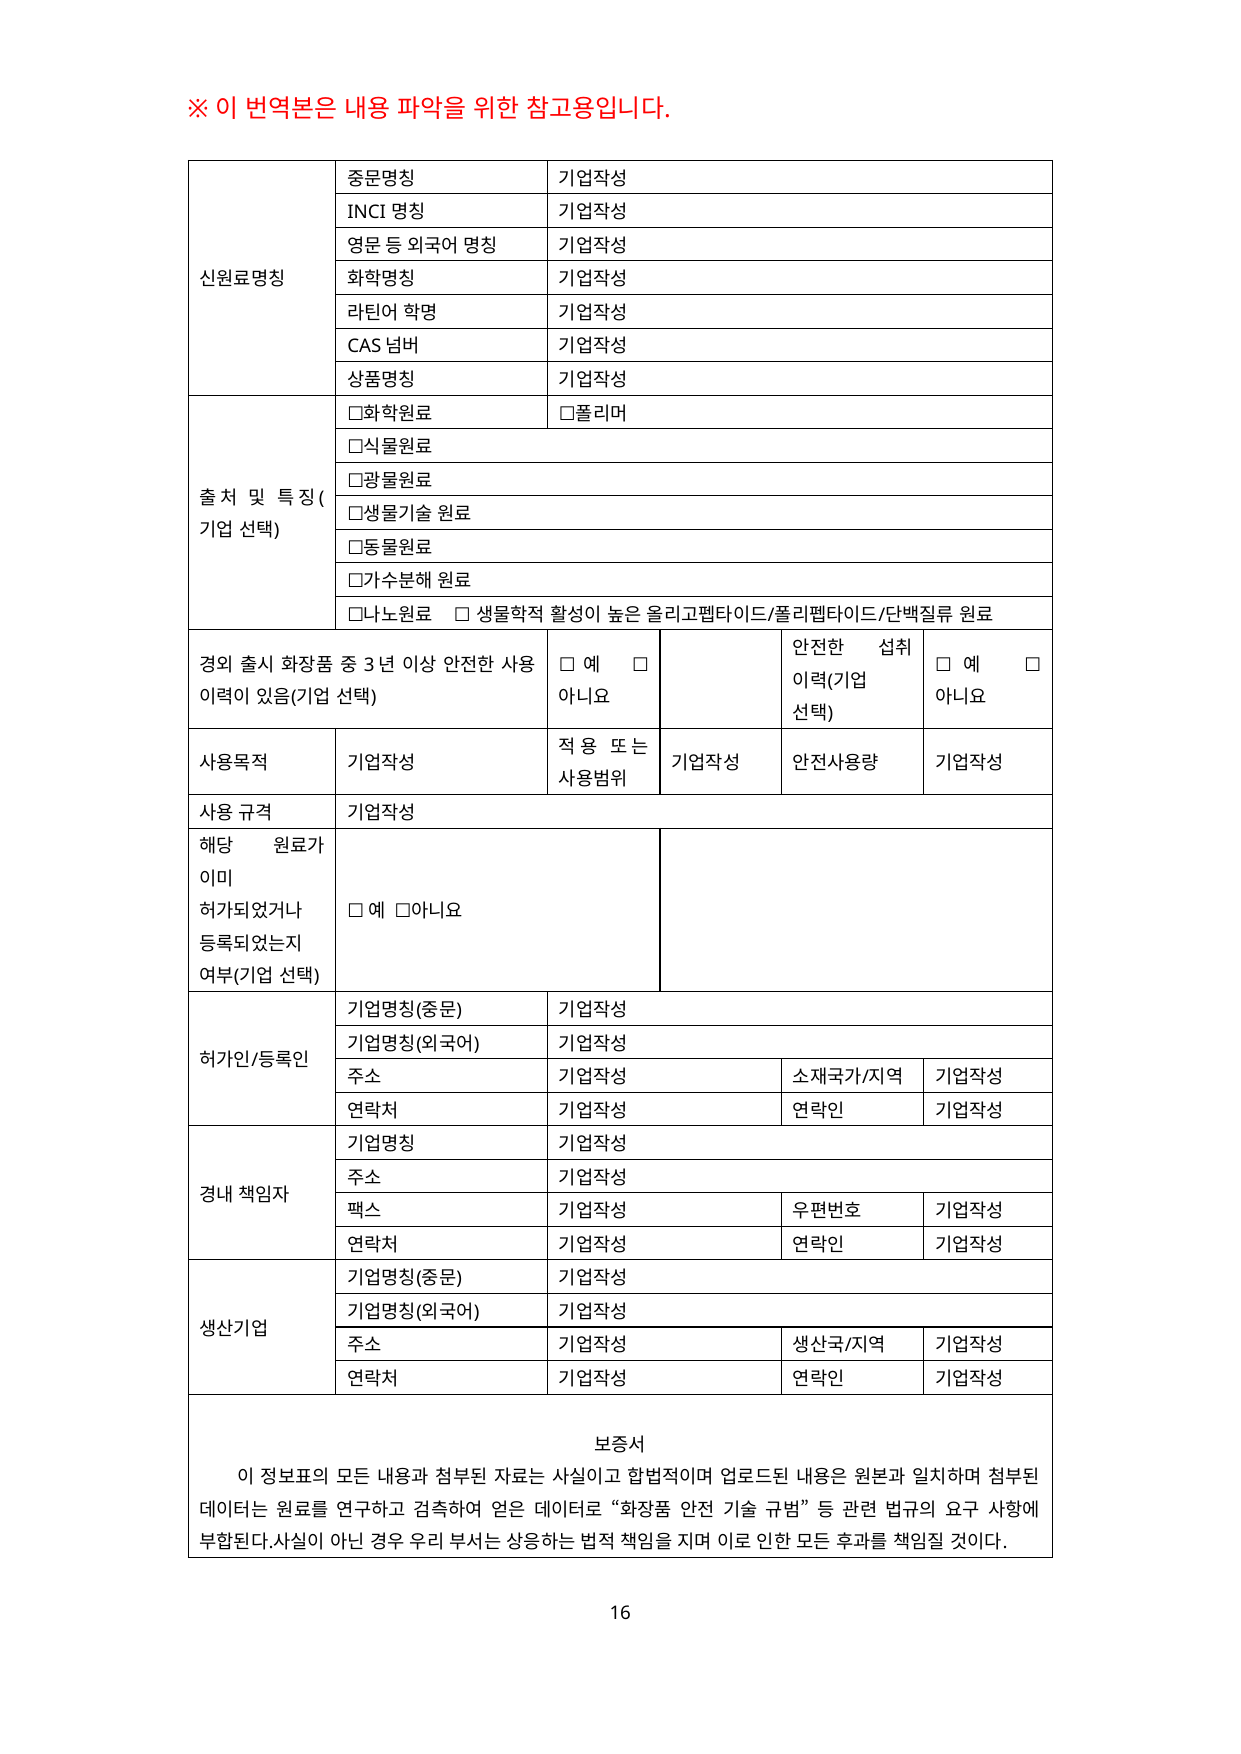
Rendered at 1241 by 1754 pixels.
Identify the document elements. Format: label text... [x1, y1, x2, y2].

table_cell 생산국/지역 [782, 1328, 923, 1360]
table_header 중문명칭 [336, 161, 547, 193]
table_cell 기업작성 [548, 1260, 1052, 1293]
table_cell 기업작성 [548, 1193, 781, 1226]
table_cell 영문 등 외국어 명칭 [336, 228, 547, 260]
table_cell ☐화학원료 [336, 396, 547, 428]
table_cell 기업작성 [548, 228, 1052, 260]
table_header 기업작성 [548, 161, 1052, 193]
table_cell 기업작성 [548, 1361, 781, 1393]
table_cell 연락인 [782, 1093, 923, 1125]
table_cell 기업명칭(중문) [336, 992, 547, 1024]
table_cell ☐동물원료 [336, 530, 1052, 562]
table_cell 기업작성 [924, 1361, 1052, 1393]
table_cell 기업작성 [548, 992, 1052, 1024]
table_cell 기업작성 [548, 1059, 781, 1092]
table_cell 안전한 섭취 이력(기업 선택) [782, 630, 923, 728]
table_cell 기업작성 [548, 1294, 1052, 1326]
table_cell ☐예 ☐아니요 [548, 630, 659, 728]
table_cell 기업명칭(외국어) [336, 1294, 547, 1326]
table_cell ☐ 예 ☐아니요 [336, 829, 659, 991]
table_cell 주소 [336, 1059, 547, 1092]
table_cell 기업작성 [924, 1227, 1052, 1259]
table_cell 연락인 [782, 1227, 923, 1259]
table_cell 기업작성 [924, 1328, 1052, 1360]
table_cell ☐나노원료 ☐ 생물학적 활성이 높은 올리고펩타이드/폴리펩타이드/단백질류 원료 [336, 597, 1052, 629]
table_cell 사용목적 [189, 729, 335, 794]
table_cell ☐가수분해 원료 [336, 563, 1052, 596]
table_cell 기업작성 [924, 1059, 1052, 1092]
table_cell ☐생물기술 원료 [336, 496, 1052, 529]
table_cell 기업작성 [548, 1328, 781, 1360]
table_cell 기업명칭 [336, 1126, 547, 1159]
table_cell CAS넘버 [336, 329, 547, 361]
table_cell 기업작성 [548, 329, 1052, 361]
table_cell 안전사용량 [782, 729, 923, 794]
table_cell 기업작성 [924, 1093, 1052, 1125]
table_cell 기업작성 [924, 729, 1052, 794]
table_cell 팩스 [336, 1193, 547, 1226]
table_cell 생산기업 [189, 1260, 335, 1393]
table_cell 적용 또는 사용범위 [548, 729, 659, 794]
table_cell [661, 829, 1052, 991]
table_cell ☐폴리머 [548, 396, 1052, 428]
table_cell 연락처 [336, 1227, 547, 1259]
table_cell 기업작성 [548, 194, 1052, 227]
table_cell 주소 [336, 1160, 547, 1192]
table_cell 기업작성 [548, 1160, 1052, 1192]
table_cell 경외 출시 화장품 중 3년 이상 안전한 사용 이력이 있음(기업 선택) [189, 630, 547, 728]
table_cell 화학명칭 [336, 261, 547, 294]
table_cell 기업작성 [924, 1193, 1052, 1226]
table_cell 기업작성 [548, 1126, 1052, 1159]
table_cell 기업작성 [661, 729, 781, 794]
table_cell 기업작성 [548, 1026, 1052, 1058]
table_cell 기업작성 [336, 729, 547, 794]
table_cell 상품명칭 [336, 362, 547, 394]
table_cell 기업작성 [548, 1093, 781, 1125]
table_cell 경내 책임자 [189, 1126, 335, 1259]
table_cell 주소 [336, 1328, 547, 1360]
table_header 신원료명칭 [189, 161, 335, 394]
table_cell 사용 규격 [189, 795, 335, 827]
table_cell 기업작성 [548, 295, 1052, 327]
table_cell 기업명칭(중문) [336, 1260, 547, 1293]
table_cell ☐예 ☐아니요 [924, 630, 1052, 728]
table_cell 해당 원료가 이미 허가되었거나 등록되었는지 여부(기업 선택) [189, 829, 335, 991]
table_cell 허가인/등록인 [189, 992, 335, 1125]
table_cell 기업작성 [548, 1227, 781, 1259]
table_cell 연락처 [336, 1361, 547, 1393]
table_cell 기업작성 [548, 362, 1052, 394]
table_cell ☐광물원료 [336, 463, 1052, 495]
table_cell 소재국가/지역 [782, 1059, 923, 1092]
table_cell 우편번호 [782, 1193, 923, 1226]
table_cell [661, 630, 781, 728]
table_cell INCI 명칭 [336, 194, 547, 227]
table_cell 출처 및 특징(기업 선택) [189, 396, 335, 629]
table_cell 기업작성 [548, 261, 1052, 294]
table_cell 보증서 이 정보표의 모든 내용과 첨부된 자료는 사실이고 합법적이며 업로드된 내용은 원본과 일치하며 첨부된 데이터는 원료를 연구하고 검측하여 얻은 데이터로 “화장품 안전 기술 규범” 등 관련 법규의 요구 사항에 부합된다.사실이 아닌 경우 우리 부서는 상응하는 법적 책임을 지며 이로 인한 모든 후과를 책임질 것이다. [189, 1395, 1052, 1557]
table_cell ☐식물원료 [336, 429, 1052, 462]
table_cell 연락인 [782, 1361, 923, 1393]
table_cell 연락처 [336, 1093, 547, 1125]
table_cell 라틴어 학명 [336, 295, 547, 327]
table_cell 기업명칭(외국어) [336, 1026, 547, 1058]
table_cell 기업작성 [336, 795, 1052, 827]
